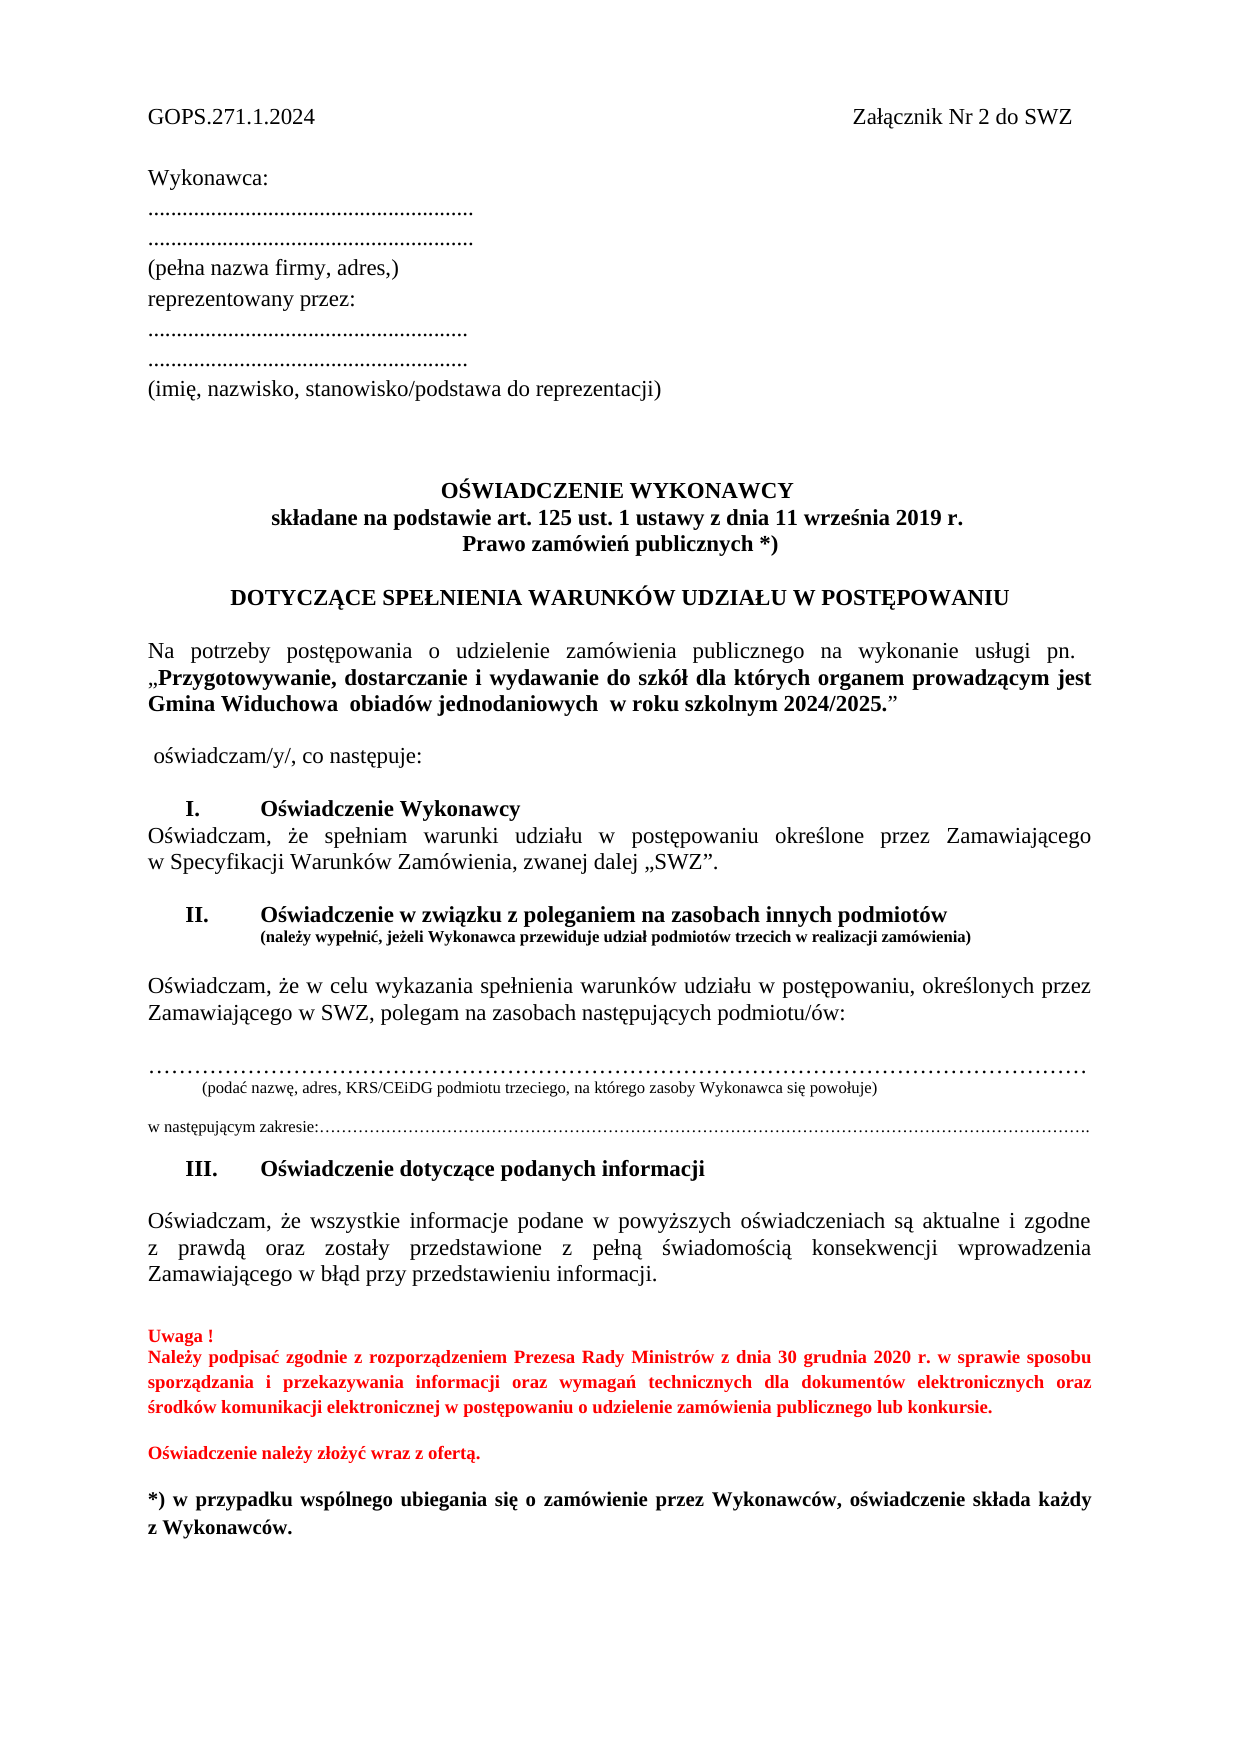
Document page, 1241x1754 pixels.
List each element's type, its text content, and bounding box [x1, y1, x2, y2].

text oświadczam/y/, co następuje: [148, 743, 1093, 769]
list Oświadczam, że w celu wykazania spełnienia warunków udziału w postępowaniu, określonych przez Zamawiającego w SWZ, polegam na zasobach następujących podmiotu/ów: [148, 973, 1093, 1025]
text Oświadczam, że spełniam warunki udziału w postępowaniu określone przez Zamawiającego w Specyfikacji Warunków Zamówienia, zwanej dalej „SWZ”. [148, 822, 1093, 874]
list Oświadczenie dotyczące podanych informacji [185, 1155, 1093, 1181]
text *) w przypadku wspólnego ubiegania się o zamówienie przez Wykonawców, oświadczenie składa każdy z Wykonawców. [148, 1487, 1093, 1539]
text GOPS.271.1.2024 Załącznik Nr 2 do SWZ Wykonawca: ......................................................... ......................................................... (pełna nazwa firmy, adres,) reprezentowany przez: ........................................................ ........................................................ (imię, nazwisko, stanowisko/podstawa do reprezentacji) [148, 103, 1093, 402]
list (należy wypełnić, jeżeli Wykonawca przewiduje udział podmiotów trzecich w realizacji zamówienia) [260, 927, 1093, 946]
list (podać nazwę, adres, KRS/CEiDG podmiotu trzeciego, na którego zasoby Wykonawca się powołuje) [148, 1078, 1093, 1097]
text OŚWIADCZENIE WYKONAWCY składane na podstawie art. 125 ust. 1 ustawy z dnia 11 września 2019 r. Prawo zamówień publicznych *) [148, 477, 1093, 584]
list …………………………………………………………………………………………………………… [148, 1052, 1093, 1078]
text Należy podpisać zgodnie z rozporządzeniem Prezesa Rady Ministrów z dnia 30 grudnia 2020 r. w sprawie sposobu sporządzania i przekazywania informacji oraz wymagań technicznych dla dokumentów elektronicznych oraz środków komunikacji elektronicznej w postępowaniu o udzielenie zamówienia publicznego lub konkursie. [148, 1346, 1093, 1417]
list Oświadczenie w związku z poleganiem na zasobach innych podmiotów [185, 901, 1093, 927]
text Uwaga ! [148, 1325, 1093, 1346]
text DOTYCZĄCE SPEŁNIENIA WARUNKÓW UDZIAŁU W POSTĘPOWANIU [148, 584, 1093, 611]
list w następującym zakresie:…………………………………………………………………………………………………………………………. [148, 1116, 1093, 1136]
text Oświadczenie należy złożyć wraz z ofertą. [148, 1442, 1093, 1463]
text Na potrzeby postępowania o udzielenie zamówienia publicznego na wykonanie usługi pn. „Przygotowywanie, dostarczanie i wydawanie do szkół dla których organem prowadzącym jest Gmina Widuchowa obiadów jednodaniowych w roku szkolnym 2024/2025.” [148, 611, 1093, 716]
text Oświadczam, że wszystkie informacje podane w powyższych oświadczeniach są aktualne i zgodne z prawdą oraz zostały przedstawione z pełną świadomością konsekwencji wprowadzenia Zamawiającego w błąd przy przedstawieniu informacji. [148, 1207, 1093, 1286]
list Oświadczenie Wykonawcy [185, 795, 1093, 822]
